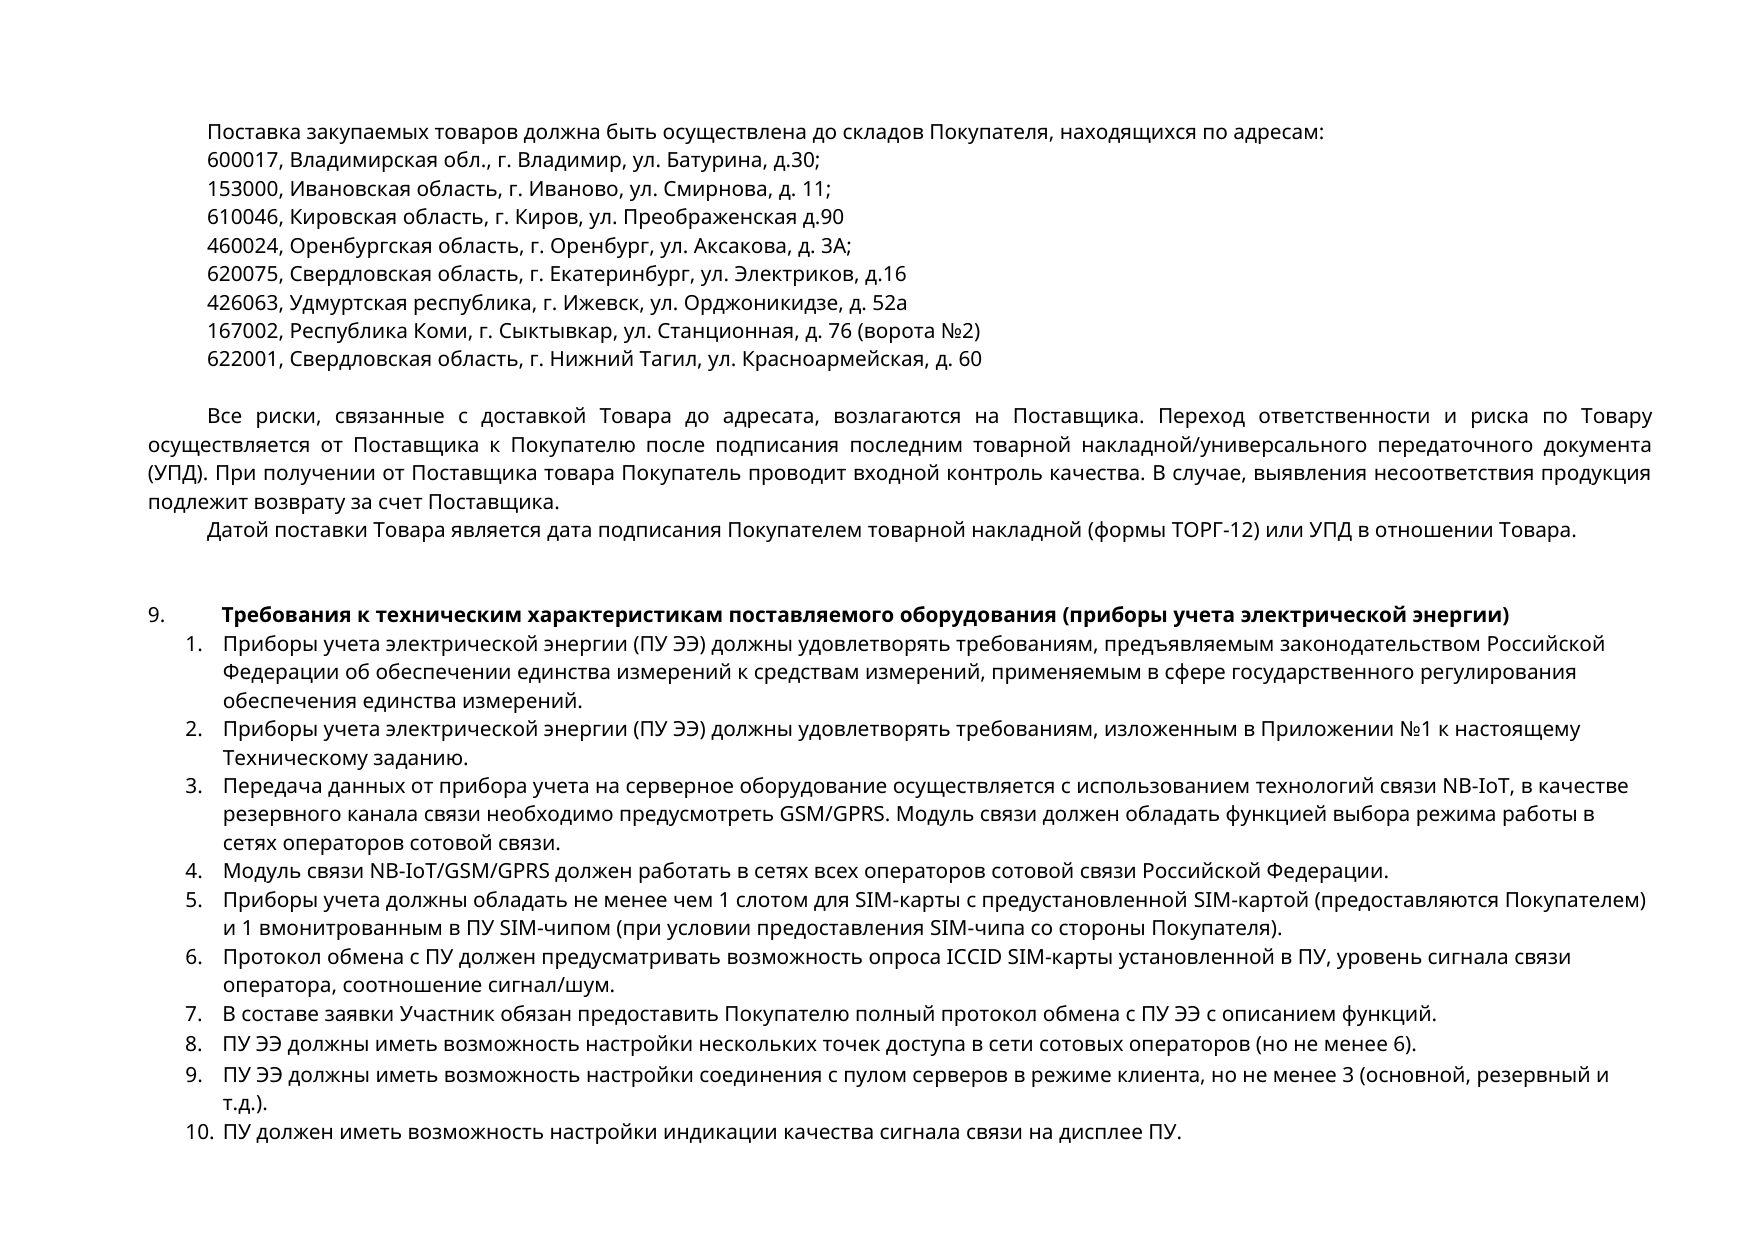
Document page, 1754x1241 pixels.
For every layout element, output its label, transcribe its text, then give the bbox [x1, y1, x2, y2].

text 610046, Кировская область, г. Киров, ул. Преображенская д.90 [148, 202, 1654, 231]
text Поставка закупаемых товаров должна быть осуществлена до складов Покупателя, находящихся по адресам: [148, 117, 1654, 146]
list Приборы учета электрической энергии (ПУ ЭЭ) должны удовлетворять требованиям, изложенным в Приложении №1 к настоящему Техническому заданию. [185, 714, 1654, 771]
list Модуль связи NB-IoT/GSM/GPRS должен работать в сетях всех операторов сотовой связи Российской Федерации. [185, 856, 1654, 885]
list Протокол обмена с ПУ должен предусматривать возможность опроса ICCID SIM-карты установленной в ПУ, уровень сигнала связи оператора, соотношение сигнал/шум. [185, 942, 1654, 999]
text 600017, Владимирская обл., г. Владимир, ул. Батурина, д.30; [148, 146, 1654, 174]
text 153000, Ивановская область, г. Иваново, ул. Смирнова, д. 11; [148, 174, 1654, 202]
list Требования к техническим характеристикам поставляемого оборудования (приборы учета электрической энергии) [148, 601, 1654, 629]
list ПУ должен иметь возможность настройки индикации качества сигнала связи на дисплее ПУ. [185, 1117, 1654, 1145]
list В составе заявки Участник обязан предоставить Покупателю полный протокол обмена с ПУ ЭЭ с описанием функций. [185, 999, 1654, 1027]
text 622001, Свердловская область, г. Нижний Тагил, ул. Красноармейская, д. 60 [148, 344, 1654, 373]
text 167002, Республика Коми, г. Сыктывкар, ул. Станционная, д. 76 (ворота №2) [148, 316, 1654, 344]
text Датой поставки Товара является дата подписания Покупателем товарной накладной (формы ТОРГ-12) или УПД в отношении Товара. [148, 515, 1654, 544]
list Приборы учета должны обладать не менее чем 1 слотом для SIM-карты с предустановленной SIM-картой (предоставляются Покупателем) и 1 вмонитрованным в ПУ SIM-чипом (при условии предоставления SIM-чипа со стороны Покупателя). [185, 885, 1654, 942]
text 620075, Свердловская область, г. Екатеринбург, ул. Электриков, д.16 [148, 259, 1654, 288]
text Все риски, связанные с доставкой Товара до адресата, возлагаются на Поставщика. Переход ответственности и риска по Товару осуществляется от Поставщика к Покупателю после подписания последним товарной накладной/универсального передаточного документа (УПД). При получении от Поставщика товара Покупатель проводит входной контроль качества. В случае, выявления несоответствия продукция подлежит возврату за счет Поставщика. [148, 401, 1654, 515]
list Передача данных от прибора учета на серверное оборудование осуществляется с использованием технологий связи NB-IoT, в качестве резервного канала связи необходимо предусмотреть GSM/GPRS. Модуль связи должен обладать функцией выбора режима работы в сетях операторов сотовой связи. [185, 771, 1654, 856]
list Приборы учета электрической энергии (ПУ ЭЭ) должны удовлетворять требованиям, предъявляемым законодательством Российской Федерации об обеспечении единства измерений к средствам измерений, применяемым в сфере государственного регулирования обеспечения единства измерений. [185, 629, 1654, 714]
text 460024, Оренбургская область, г. Оренбург, ул. Аксакова, д. 3А; [148, 231, 1654, 259]
list ПУ ЭЭ должны иметь возможность настройки нескольких точек доступа в сети сотовых операторов (но не менее 6). [185, 1029, 1654, 1058]
text 426063, Удмуртская республика, г. Ижевск, ул. Орджоникидзе, д. 52а [148, 288, 1654, 316]
list ПУ ЭЭ должны иметь возможность настройки соединения с пулом серверов в режиме клиента, но не менее 3 (основной, резервный и т.д.). [185, 1060, 1654, 1117]
